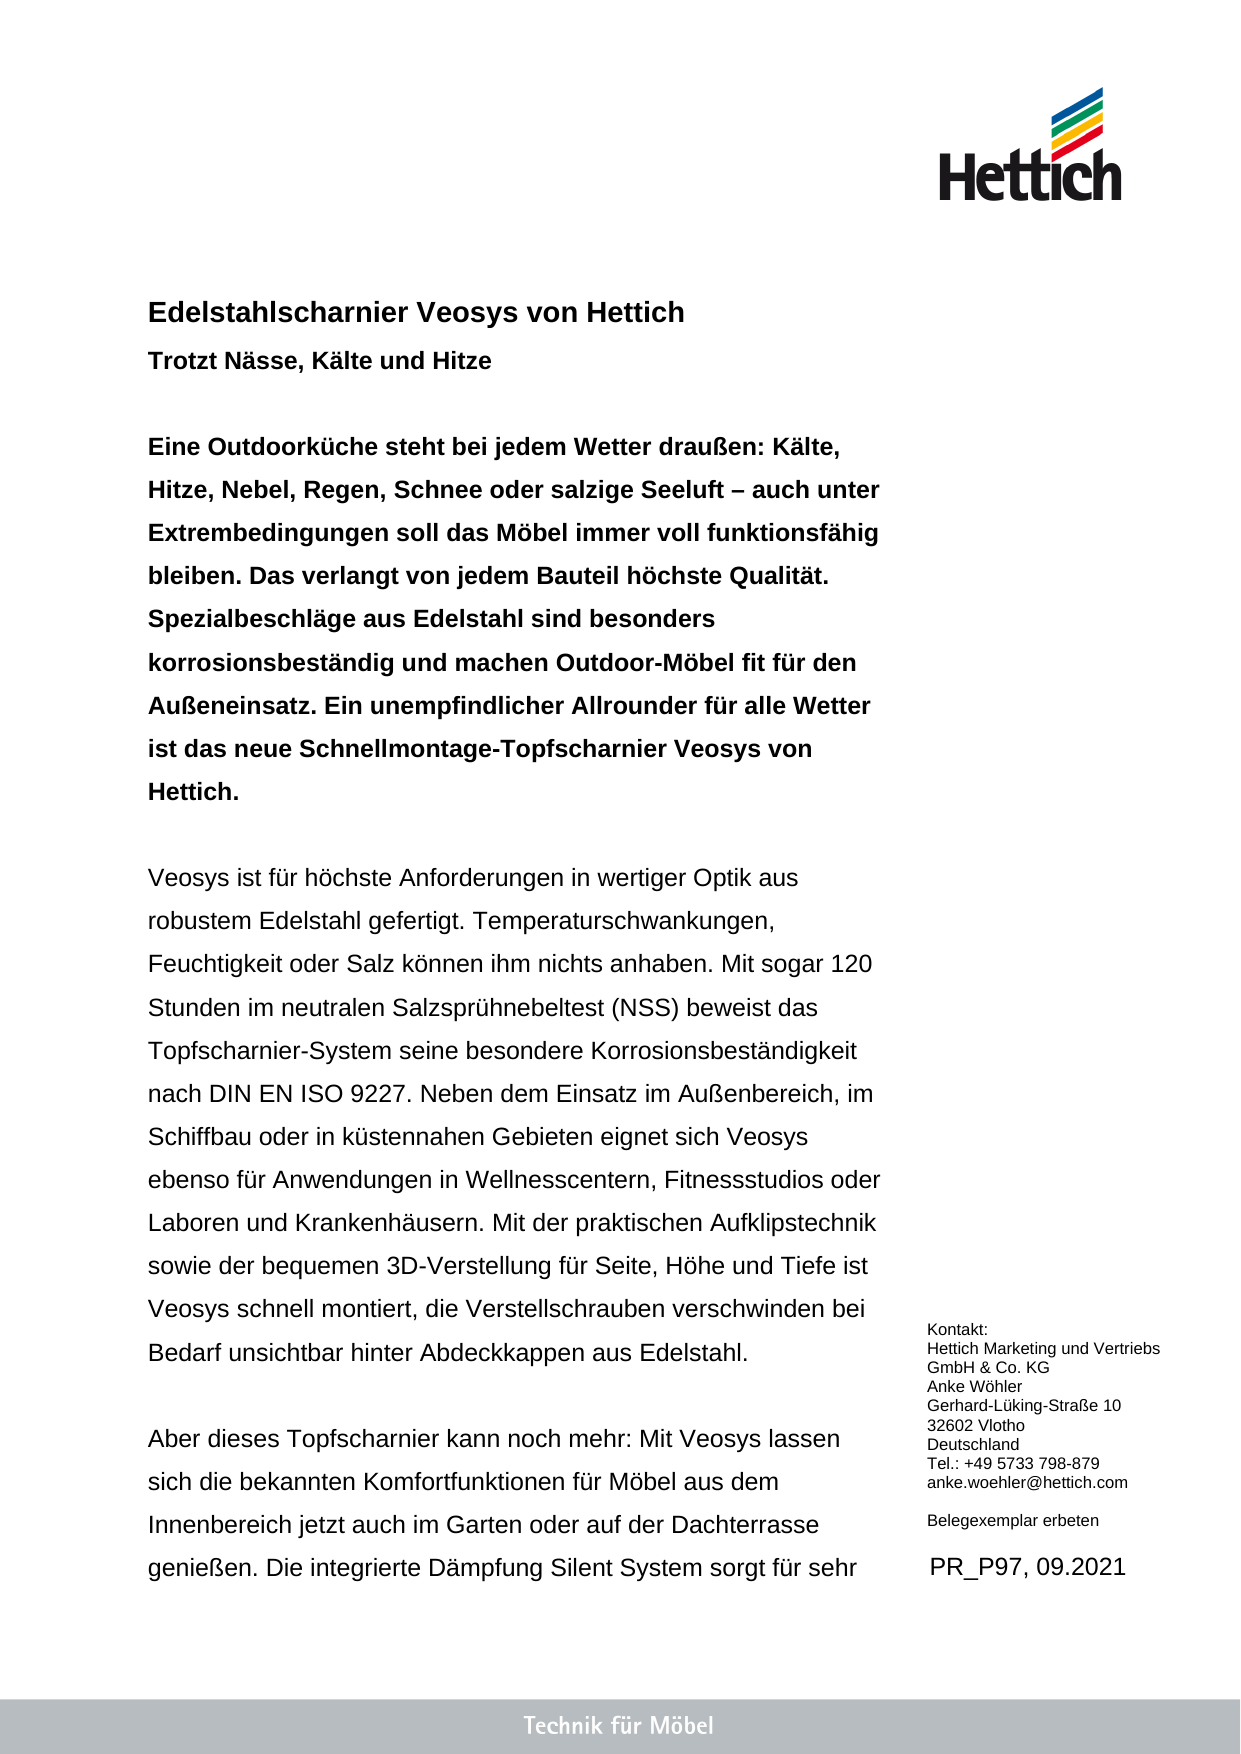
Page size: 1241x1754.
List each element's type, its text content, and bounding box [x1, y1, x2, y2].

text Edelstahlscharnier Veosys von Hettich [148, 295, 886, 329]
text Trotzt Nässe, Kälte und Hitze [148, 346, 886, 374]
text Veosys ist für höchste Anforderungen in wertiger Optik aus robustem Edelstahl gefertigt. Temperaturschwankungen, Feuchtigkeit oder Salz können ihm nichts anhaben. Mit sogar 120 Stunden im neutralen Salzsprühnebeltest (NSS) beweist das Topfscharnier-System seine besondere Korrosionsbeständigkeit nach DIN EN ISO 9227. Neben dem Einsatz im Außenbereich, im Schiffbau oder in küstennahen Gebieten eignet sich Veosys ebenso für Anwendungen in Wellnesscentern, Fitnessstudios oder Laboren und Krankenhäusern. Mit der praktischen Aufklipstechnik sowie der bequemen 3D-Verstellung für Seite, Höhe und Tiefe ist Veosys schnell montiert, die Verstellschrauben verschwinden bei Bedarf unsichtbar hinter Abdeckkappen aus Edelstahl. [148, 863, 886, 1366]
picture [0, 1636, 1241, 1754]
picture [0, 6, 1241, 263]
text Eine Outdoorküche steht bei jedem Wetter draußen: Kälte, Hitze, Nebel, Regen, Schnee oder salzige Seeluft – auch unter Extrembedingungen soll das Möbel immer voll funktionsfähig bleiben. Das verlangt von jedem Bauteil höchste Qualität. Spezialbeschläge aus Edelstahl sind besonders korrosionsbeständig und machen Outdoor-Möbel fit für den Außeneinsatz. Ein unempfindlicher Allrounder für alle Wetter ist das neue Schnellmontage-Topfscharnier Veosys von Hettich. [148, 389, 886, 806]
